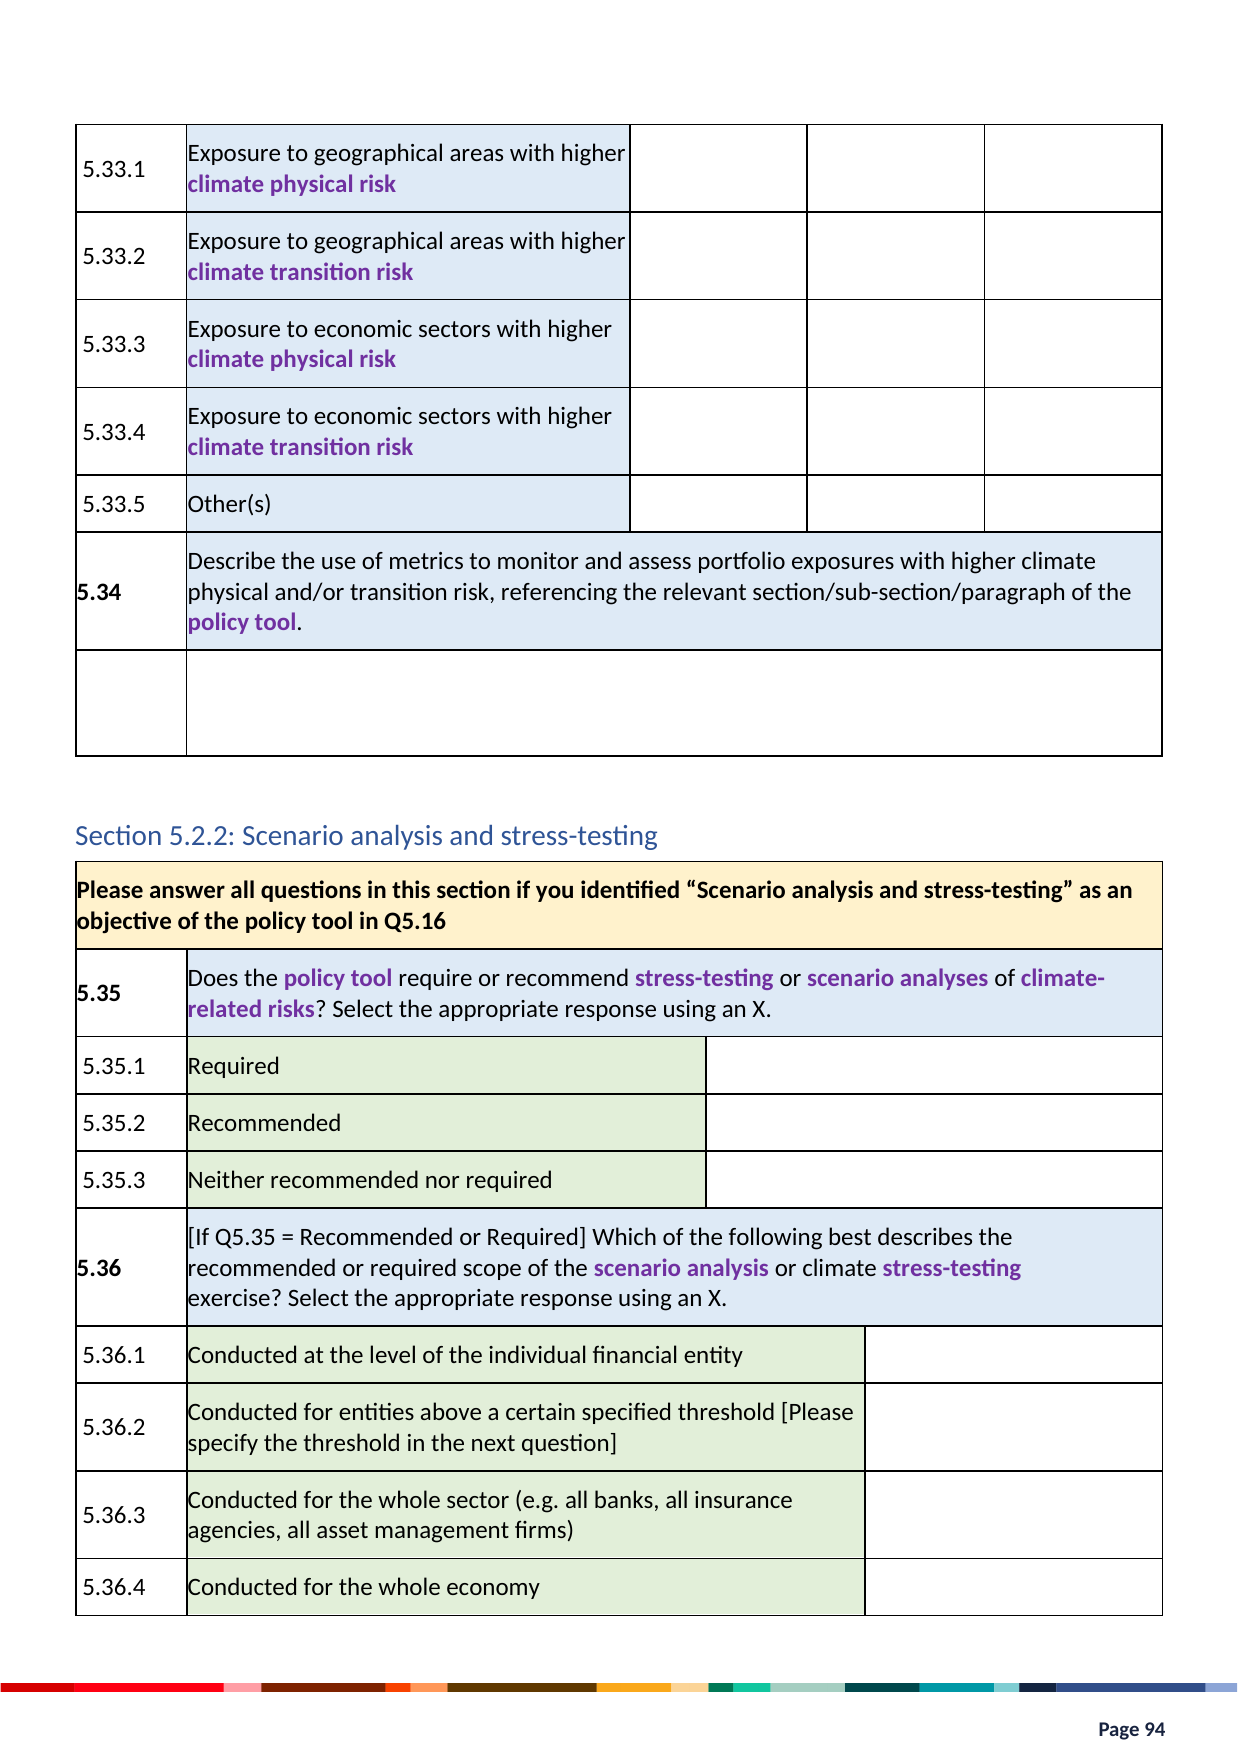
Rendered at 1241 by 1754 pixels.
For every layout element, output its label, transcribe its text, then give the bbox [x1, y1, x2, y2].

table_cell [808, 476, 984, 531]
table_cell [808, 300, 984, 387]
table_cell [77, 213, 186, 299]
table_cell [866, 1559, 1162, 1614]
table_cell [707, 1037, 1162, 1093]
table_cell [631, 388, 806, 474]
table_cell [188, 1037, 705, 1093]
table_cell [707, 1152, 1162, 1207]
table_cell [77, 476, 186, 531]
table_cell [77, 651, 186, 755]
subtitle Section 5.2.2: Scenario analysis and stress-testing [75, 817, 1165, 852]
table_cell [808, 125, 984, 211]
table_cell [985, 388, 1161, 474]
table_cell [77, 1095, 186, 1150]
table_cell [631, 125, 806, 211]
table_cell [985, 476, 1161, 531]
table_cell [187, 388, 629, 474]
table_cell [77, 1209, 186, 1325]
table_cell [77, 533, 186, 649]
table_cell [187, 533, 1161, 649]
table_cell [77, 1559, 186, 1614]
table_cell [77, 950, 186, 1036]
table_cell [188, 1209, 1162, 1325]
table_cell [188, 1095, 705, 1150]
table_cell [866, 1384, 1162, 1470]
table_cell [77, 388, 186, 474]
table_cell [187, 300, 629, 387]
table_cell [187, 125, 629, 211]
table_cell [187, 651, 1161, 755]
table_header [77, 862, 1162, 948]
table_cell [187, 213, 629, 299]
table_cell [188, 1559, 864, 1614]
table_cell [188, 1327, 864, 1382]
picture [0, 1683, 1236, 1692]
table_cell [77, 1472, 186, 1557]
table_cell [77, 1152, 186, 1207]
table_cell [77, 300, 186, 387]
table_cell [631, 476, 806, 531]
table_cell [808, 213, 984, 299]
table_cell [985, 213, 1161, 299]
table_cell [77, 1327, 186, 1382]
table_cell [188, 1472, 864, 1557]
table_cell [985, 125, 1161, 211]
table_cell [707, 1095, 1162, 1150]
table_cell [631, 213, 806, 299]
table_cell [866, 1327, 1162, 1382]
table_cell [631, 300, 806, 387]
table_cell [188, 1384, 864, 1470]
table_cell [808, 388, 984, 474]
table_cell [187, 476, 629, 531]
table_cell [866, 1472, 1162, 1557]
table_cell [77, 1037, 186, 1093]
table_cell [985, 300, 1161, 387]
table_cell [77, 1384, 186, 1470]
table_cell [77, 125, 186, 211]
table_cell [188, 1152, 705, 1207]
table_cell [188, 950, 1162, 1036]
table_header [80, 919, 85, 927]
